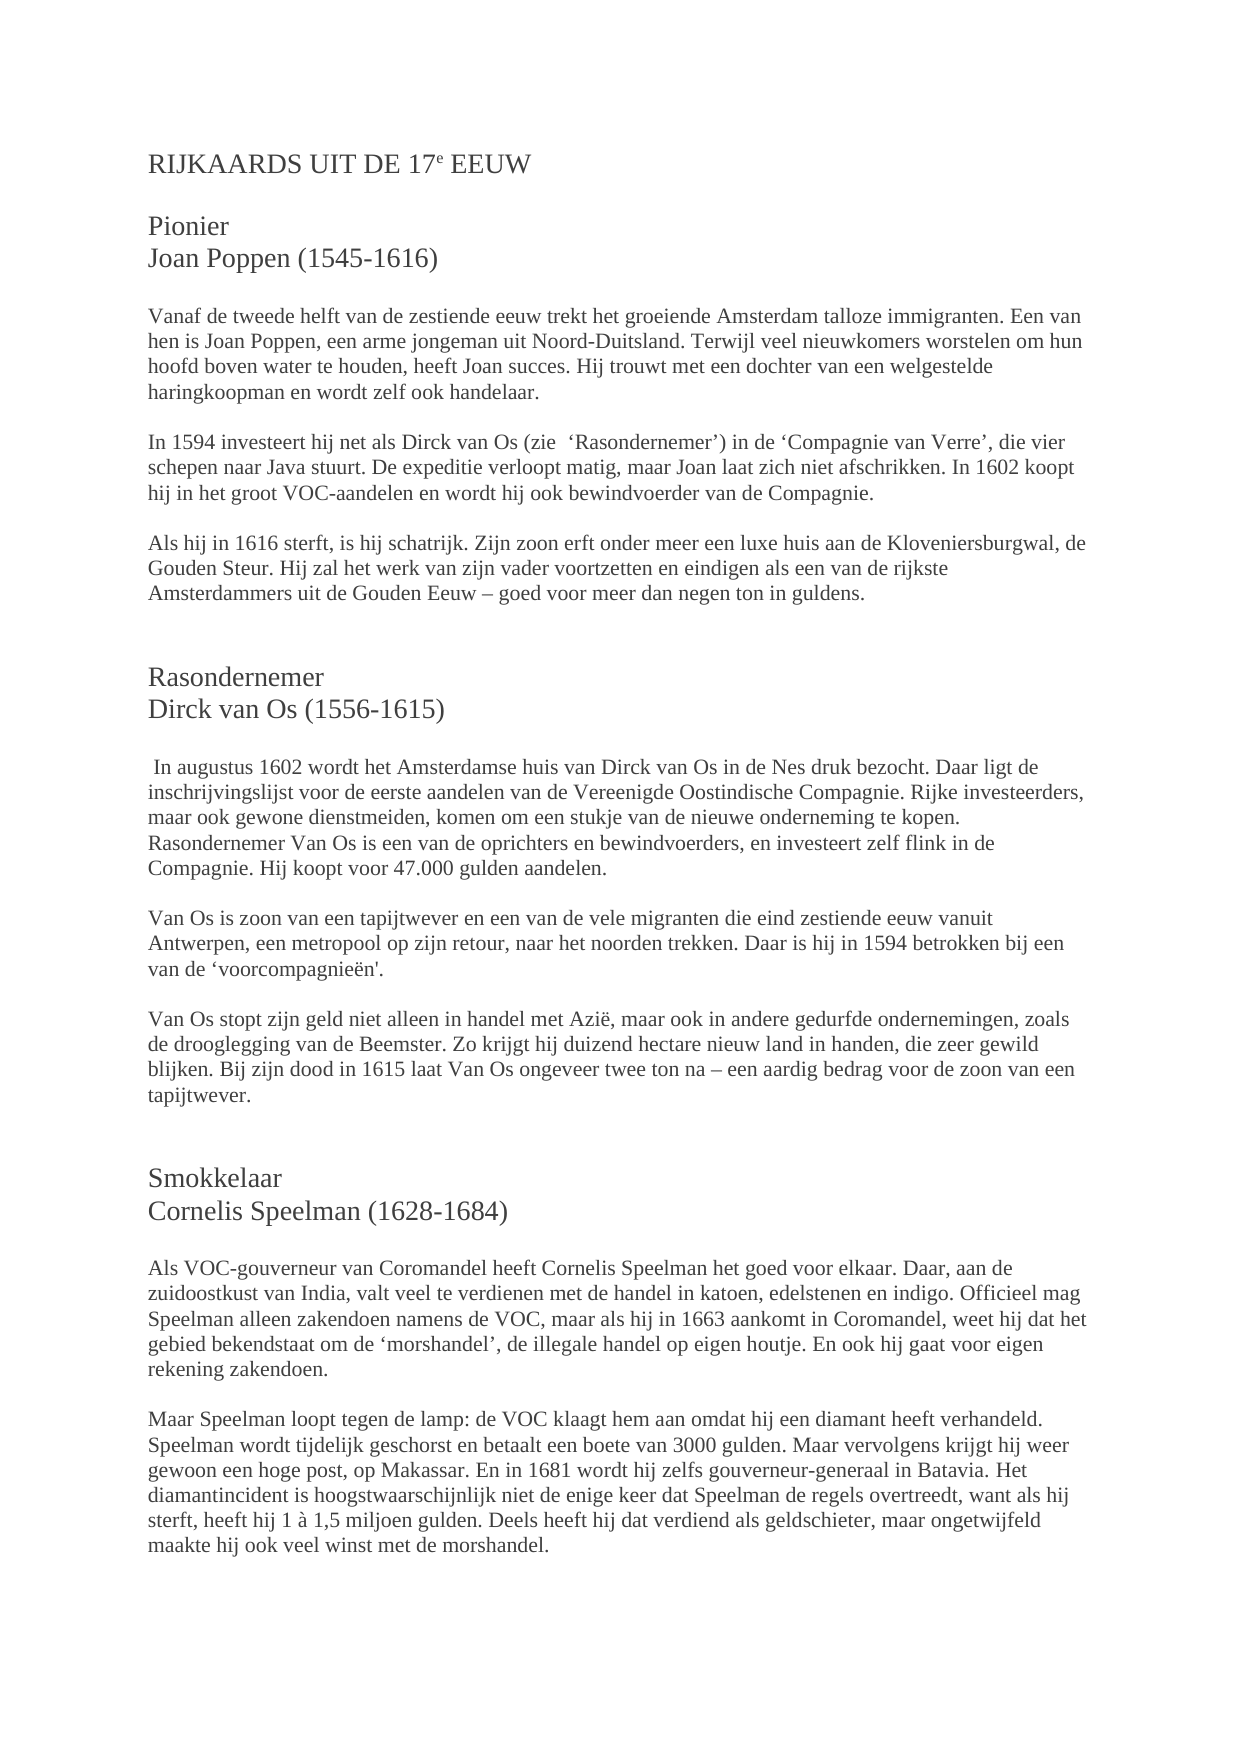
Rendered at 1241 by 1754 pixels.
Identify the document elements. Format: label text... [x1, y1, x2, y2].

text Smokkelaar Cornelis Speelman (1628-1684) [148, 1161, 1093, 1226]
text In augustus 1602 wordt het Amsterdamse huis van Dirck van Os in de Nes druk bezocht. Daar ligt de inschrijvingslijst voor de eerste aandelen van de Vereenigde Oostindische Compagnie. Rijke investeerders, maar ook gewone dienstmeiden, komen om een stukje van de nieuwe onderneming te kopen. Rasondernemer Van Os is een van de oprichters en bewindvoerders, en investeert zelf flink in de Compagnie. Hij koopt voor 47.000 gulden aandelen. Van Os is zoon van een tapijtwever en een van de vele migranten die eind zestiende eeuw vanuit Antwerpen, een metropool op zijn retour, naar het noorden trekken. Daar is hij in 1594 betrokken bij een van de ‘voorcompagnieën'. Van Os stopt zijn geld niet alleen in handel met Azië, maar ook in andere gedurfde ondernemingen, zoals de drooglegging van de Beemster. Zo krijgt hij duizend hectare nieuw land in handen, die zeer gewild blijken. Bij zijn dood in 1615 laat Van Os ongeveer twee ton na – een aardig bedrag voor de zoon van een tapijtwever. [148, 754, 1093, 1132]
text Rasondernemer Dirck van Os (1556-1615) [148, 660, 1093, 725]
text RIJKAARDS UIT DE 17e EEUW [148, 148, 1093, 180]
text Als VOC-gouverneur van Coromandel heeft Cornelis Speelman het goed voor elkaar. Daar, aan de zuidoostkust van India, valt veel te verdienen met de handel in katoen, edelstenen en indigo. Officieel mag Speelman alleen zakendoen namens de VOC, maar als hij in 1663 aankomt in Coromandel, weet hij dat het gebied bekendstaat om de ‘morshandel’, de illegale handel op eigen houtje. En ook hij gaat voor eigen rekening zakendoen. Maar Speelman loopt tegen de lamp: de VOC klaagt hem aan omdat hij een diamant heeft verhandeld. Speelman wordt tijdelijk geschorst en betaalt een boete van 3000 gulden. Maar vervolgens krijgt hij weer gewoon een hoge post, op Makassar. En in 1681 wordt hij zelfs gouverneur-generaal in Batavia. Het diamantincident is hoogstwaarschijnlijk niet de enige keer dat Speelman de regels overtreedt, want als hij sterft, heeft hij 1 à 1,5 miljoen gulden. Deels heeft hij dat verdiend als geldschieter, maar ongetwijfeld maakte hij ook veel winst met de morshandel. [148, 1255, 1093, 1583]
text Pionier Joan Poppen (1545-1616) [148, 209, 1093, 274]
text Vanaf de tweede helft van de zestiende eeuw trekt het groeiende Amsterdam talloze immigranten. Een van hen is Joan Poppen, een arme jongeman uit Noord-Duitsland. Terwijl veel nieuwkomers worstelen om hun hoofd boven water te houden, heeft Joan succes. Hij trouwt met een dochter van een welgestelde haringkoopman en wordt zelf ook handelaar. In 1594 investeert hij net als Dirck van Os (zie ‘Rasondernemer’) in de ‘Compagnie van Verre’, die vier schepen naar Java stuurt. De expeditie verloopt matig, maar Joan laat zich niet afschrikken. In 1602 koopt hij in het groot VOC-aandelen en wordt hij ook bewindvoerder van de Compagnie. Als hij in 1616 sterft, is hij schatrijk. Zijn zoon erft onder meer een luxe huis aan de Kloveniersburgwal, de Gouden Steur. Hij zal het werk van zijn vader voortzetten en eindigen als een van de rijkste Amsterdammers uit de Gouden Eeuw – goed voor meer dan negen ton in guldens. [148, 303, 1093, 631]
